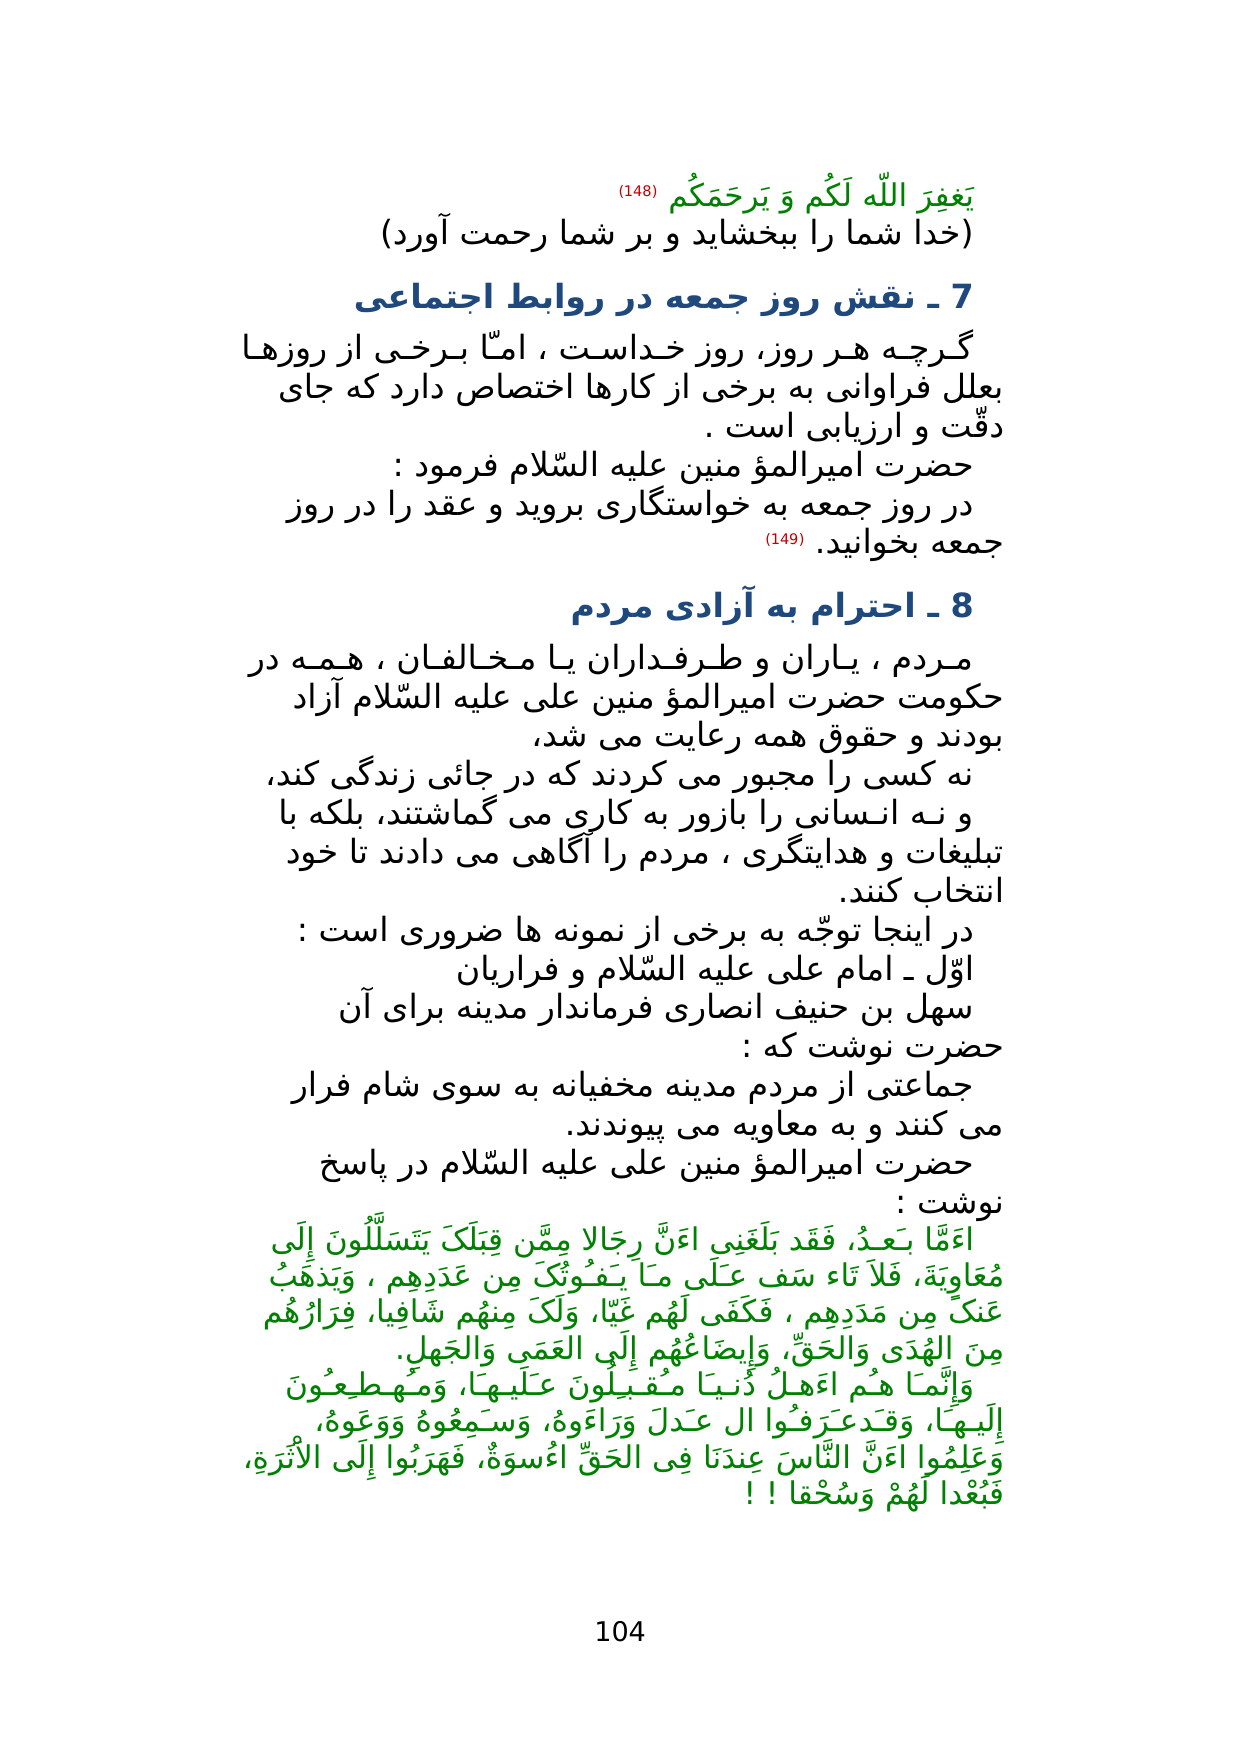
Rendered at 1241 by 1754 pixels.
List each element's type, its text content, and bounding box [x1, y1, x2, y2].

subtitle 8 ـ احترام به آزادی مردم [236, 587, 1004, 626]
text وَإِنَّمـَا هـُم اءَهـلُ دُنـیـَا مـُقـبـِلُونَ عـَلَیـهـَا، وَمـُهـطـِعـُونَ إِلَیـهـَا، وَقـَدعـَرَفـُوا ال عـَدلَ وَرَاءَوهُ، وَسـَمِعُوهُ وَوَعَوهُ، وَعَلِمُوا اءَنَّ النَّاسَ عِندَنَا فِی الحَقِّ اءُسوَةٌ، فَهَرَبُوا إِلَی الاَْثَرَةِ، فَبُعْدا لَهُمْ وَسُحْقا ! ! [236, 1366, 1004, 1512]
text گـرچـه هـر روز، روز خـداسـت ، امـّا بـرخـی از روزهـا بعلل فراوانی به برخی از کارها اختصاص دارد که جای دقّت و ارزیابی است . [236, 329, 1004, 445]
text (خدا شما را ببخشاید و بر شما رحمت آورد) [236, 213, 1004, 252]
text اءَمَّا بـَعـدُ، فَقَد بَلَغَنِی اءَنَّ رِجَالا مِمَّن قِبَلَکَ یَتَسَلَّلُونَ إِلَی مُعَاوِیَةَ، فَلاَ تَاء سَف عـَلَی مـَا یـَفـُوتُکَ مِن عَدَدِهِم ، وَیَذهَبُ عَنکَ مِن مَدَدِهِم ، فَکَفَی لَهُم غَیّا، وَلَکَ مِنهُم شَافِیا، فِرَارُهُم مِنَ الهُدَی وَالحَقِّ، وَإِیضَاعُهُم إِلَی العَمَی وَالجَهلِ. [236, 1221, 1004, 1366]
text حضرت امیرالمؤ منین علی علیه السّلام در پاسخ نوشت : [236, 1143, 1004, 1221]
text در روز جمعه به خواستگاری بروید و عقد را در روز جمعه بخوانید. (149) [236, 484, 1004, 562]
text سهل بن حنیف انصاری فرماندار مدینه برای آن حضرت نوشت که : [236, 988, 1004, 1066]
text مـردم ، یـاران و طـرفـداران یـا مـخـالفـان ، هـمـه در حکومت حضرت امیرالمؤ منین علی علیه السّلام آزاد بودند و حقوق همه رعایت می شد، [236, 638, 1004, 755]
text اوّل ـ امام علی علیه السّلام و فراریان [236, 949, 1004, 988]
subtitle 7 ـ نقش روز جمعه در روابط اجتماعی [236, 277, 1004, 316]
text نه کسی را مجبور می کردند که در جائی زندگی کند، [236, 755, 1004, 794]
text حضرت امیرالمؤ منین علیه السّلام فرمود : [236, 445, 1004, 484]
text در اینجا توجّه به برخی از نمونه ها ضروری است : [236, 910, 1004, 949]
text و نـه انـسانی را بازور به کاری می گماشتند، بلکه با تبلیغات و هدایتگری ، مردم را آگاهی می دادند تا خود انتخاب کنند. [236, 794, 1004, 910]
text جماعتی از مردم مدینه مخفیانه به سوی شام فرار می کنند و به معاویه می پیوندند. [236, 1066, 1004, 1143]
text یَغفِرَ اللّه لَکُم وَ یَرحَمَکُم (148) [236, 177, 1004, 213]
